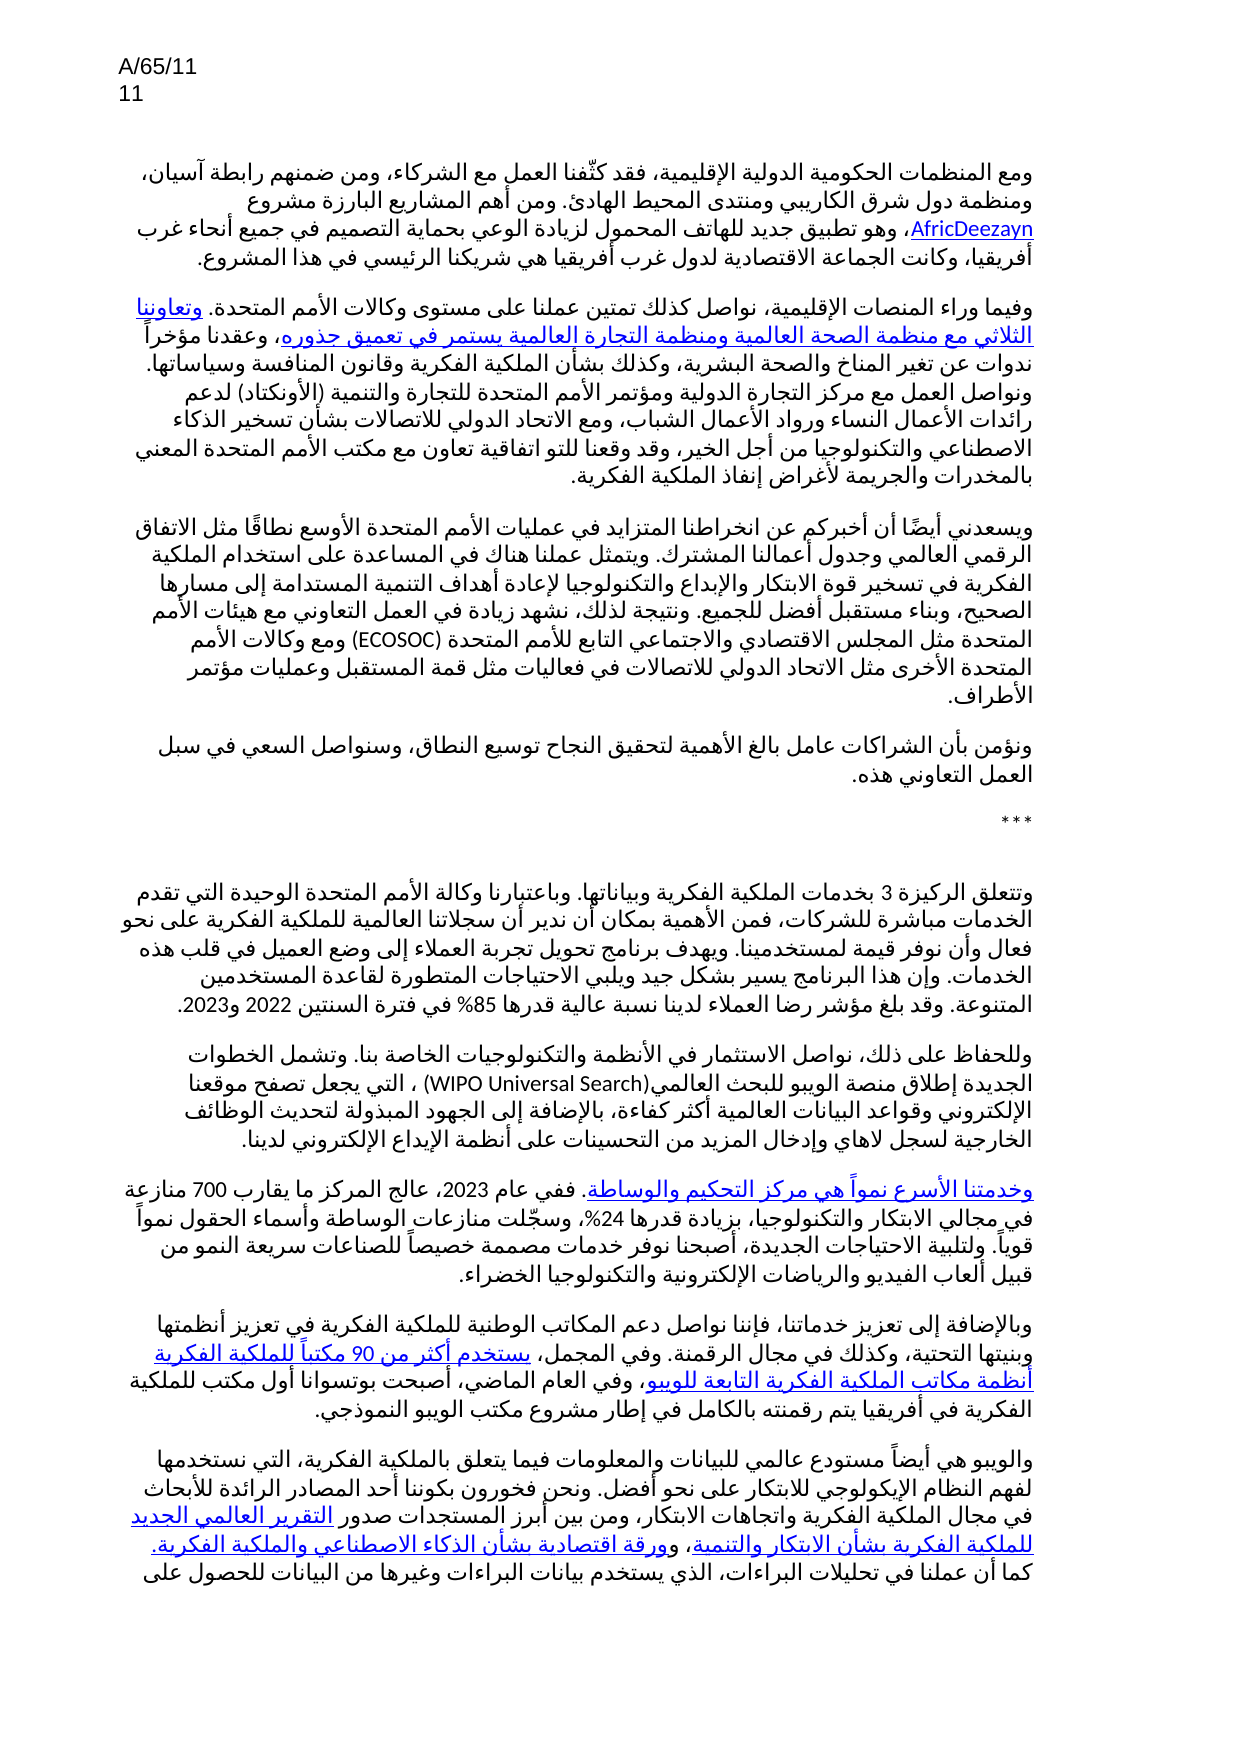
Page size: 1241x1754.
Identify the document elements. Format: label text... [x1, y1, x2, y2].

text وتتعلق الركيزة 3 بخدمات الملكية الفكرية وبياناتها. وباعتبارنا وكالة الأمم المتحدة الوحيدة التي تقدم الخدمات مباشرة للشركات، فمن الأهمية بمكان أن ندير أن سجلاتنا العالمية للملكية الفكرية على نحو فعال وأن نوفر قيمة لمستخدمينا. ويهدف برنامج تحويل تجربة العملاء إلى وضع العميل في قلب هذه الخدمات. وإن هذا البرنامج يسير بشكل جيد ويلبي الاحتياجات المتطورة لقاعدة المستخدمين المتنوعة. وقد بلغ مؤشر رضا العملاء لدينا نسبة عالية قدرها 85% في فترة السنتين 2022 و2023. [118, 878, 1033, 1018]
text وللحفاظ على ذلك، نواصل الاستثمار في الأنظمة والتكنولوجيات الخاصة بنا. وتشمل الخطوات الجديدة إطلاق منصة الويبو للبحث العالمي(WIPO Universal Search) ، التي يجعل تصفح موقعنا الإلكتروني وقواعد البيانات العالمية أكثر كفاءة، بالإضافة إلى الجهود المبذولة لتحديث الوظائف الخارجية لسجل لاهاي وإدخال المزيد من التحسينات على أنظمة الإيداع الإلكتروني لدينا. [118, 1041, 1033, 1153]
text وبالإضافة إلى تعزيز خدماتنا، فإننا نواصل دعم المكاتب الوطنية للملكية الفكرية في تعزيز أنظمتها وبنيتها التحتية، وكذلك في مجال الرقمنة. وفي المجمل، يستخدم أكثر من 90 مكتباً للملكية الفكرية أنظمة مكاتب الملكية الفكرية التابعة للويبو، وفي العام الماضي، أصبحت بوتسوانا أول مكتب للملكية الفكرية في أفريقيا يتم رقمنته بالكامل في إطار مشروع مكتب الويبو النموذجي. [118, 1311, 1033, 1423]
text وخدمتنا الأسرع نمواً هي مركز التحكيم والوساطة. ففي عام 2023، عالج المركز ما يقارب 700 منازعة في مجالي الابتكار والتكنولوجيا، بزيادة قدرها 24%، وسجّلت منازعات الوساطة وأسماء الحقول نمواً قوياً. ولتلبية الاحتياجات الجديدة، أصبحنا نوفر خدمات مصممة خصيصاً للصناعات سريعة النمو من قبيل ألعاب الفيديو والرياضات الإلكترونية والتكنولوجيا الخضراء. [118, 1176, 1033, 1288]
text *** [118, 811, 1033, 839]
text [118, 1446, 1033, 1586]
text ويسعدني أيضًا أن أخبركم عن انخراطنا المتزايد في عمليات الأمم المتحدة الأوسع نطاقًا مثل الاتفاق الرقمي العالمي وجدول أعمالنا المشترك. ويتمثل عملنا هناك في المساعدة على استخدام الملكية الفكرية في تسخير قوة الابتكار والإبداع والتكنولوجيا لإعادة أهداف التنمية المستدامة إلى مسارها الصحيح، وبناء مستقبل أفضل للجميع. ونتيجة لذلك، نشهد زيادة في العمل التعاوني مع هيئات الأمم المتحدة مثل المجلس الاقتصادي والاجتماعي التابع للأمم المتحدة (ECOSOC) ومع وكالات الأمم المتحدة الأخرى مثل الاتحاد الدولي للاتصالات في فعاليات مثل قمة المستقبل وعمليات مؤتمر الأطراف. [118, 513, 1033, 709]
text وفيما وراء المنصات الإقليمية، نواصل كذلك تمتين عملنا على مستوى وكالات الأمم المتحدة. وتعاوننا الثلاثي مع منظمة الصحة العالمية ومنظمة التجارة العالمية يستمر في تعميق جذوره، وعقدنا مؤخراً ندوات عن تغير المناخ والصحة البشرية، وكذلك بشأن الملكية الفكرية وقانون المنافسة وسياساتها. ونواصل العمل مع مركز التجارة الدولية ومؤتمر الأمم المتحدة للتجارة والتنمية (الأونكتاد) لدعم رائدات الأعمال النساء ورواد الأعمال الشباب، ومع الاتحاد الدولي للاتصالات بشأن تسخير الذكاء الاصطناعي والتكنولوجيا من أجل الخير، وقد وقعنا للتو اتفاقية تعاون مع مكتب الأمم المتحدة المعني بالمخدرات والجريمة لأغراض إنفاذ الملكية الفكرية. [118, 293, 1033, 490]
text ومع المنظمات الحكومية الدولية الإقليمية، فقد كثّفنا العمل مع الشركاء، ومن ضمنهم رابطة آسيان، ومنظمة دول شرق الكاريبي ومنتدى المحيط الهادئ. ومن أهم المشاريع البارزة مشروع AfricDeezayn، وهو تطبيق جديد للهاتف المحمول لزيادة الوعي بحماية التصميم في جميع أنحاء غرب أفريقيا، وكانت الجماعة الاقتصادية لدول غرب أفريقيا هي شريكنا الرئيسي في هذا المشروع. [118, 158, 1033, 271]
text ونؤمن بأن الشراكات عامل بالغ الأهمية لتحقيق النجاح توسيع النطاق، وسنواصل السعي في سبل العمل التعاوني هذه. [118, 732, 1033, 788]
